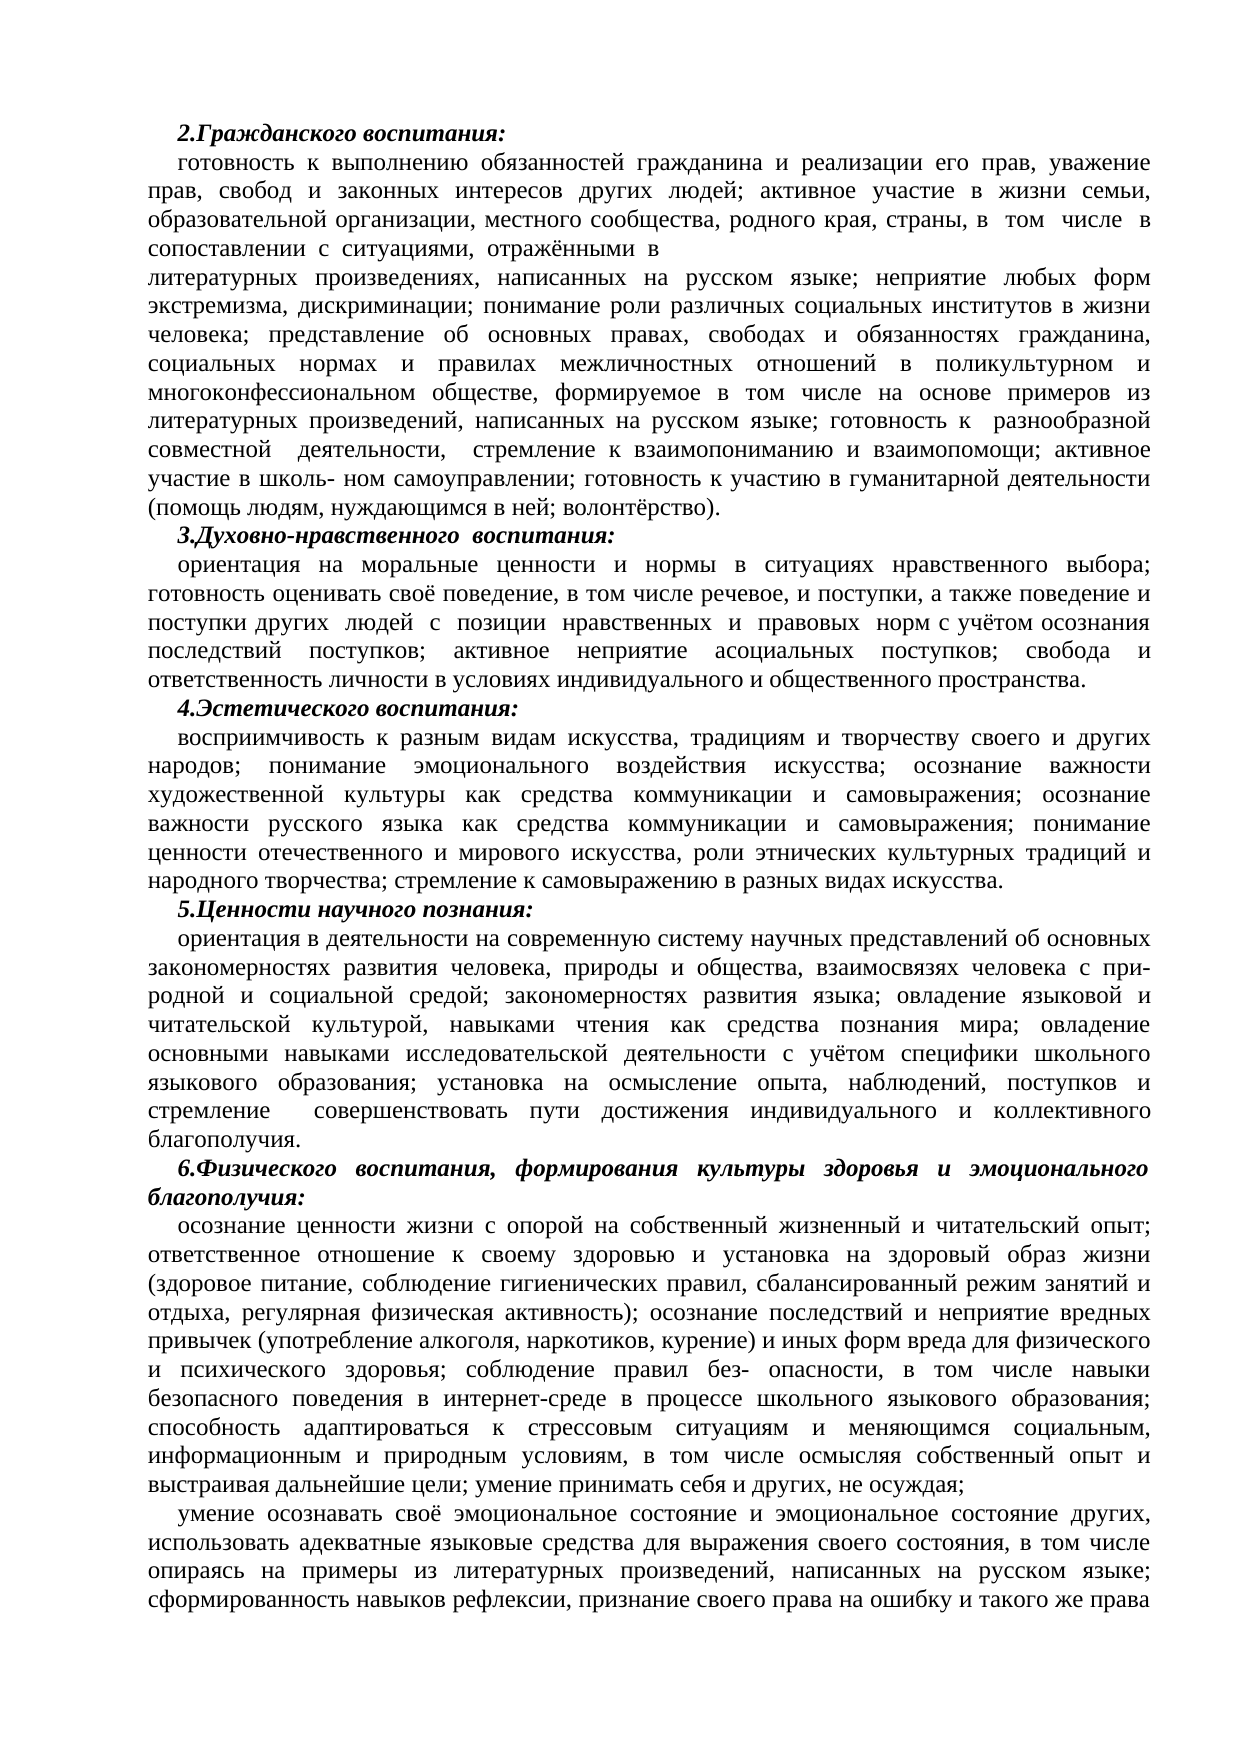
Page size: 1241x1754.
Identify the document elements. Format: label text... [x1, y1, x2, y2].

text 3.Духовно-нравственного воспитания: [148, 521, 1152, 549]
text ориентация в деятельности на современную систему научных представлений об основных закономерностях развития человека, природы и общества, взаимосвязях человека с при- родной и социальной средой; закономерностях развития языка; овладение языковой и читательской культурой, навыками чтения как средства познания мира; овладение основными навыками исследовательской деятельности с учётом специфики школьного языкового образования; установка на осмысление опыта, наблюдений, поступков и стремление совершенствовать пути достижения индивидуального и коллективного благополучия. [148, 923, 1152, 1153]
text 5.Ценности научного познания: [148, 894, 1152, 923]
text 6.Физического воспитания, формирования культуры здоровья и эмоционального благополучия: [148, 1153, 1152, 1211]
text ориентация на моральные ценности и нормы в ситуациях нравственного выбора; готовность оценивать своё поведение, в том числе речевое, и поступки, а также поведение и поступки других людей с позиции нравственных и правовых норм с учётом осознания последствий поступков; активное неприятие асоциальных поступков; свобода и ответственность личности в условиях индивидуального и общественного пространства. [148, 549, 1152, 693]
text осознание ценности жизни с опорой на собственный жизненный и читательский опыт; ответственное отношение к своему здоровью и установка на здоровый образ жизни (здоровое питание, соблюдение гигиенических правил, сбалансированный режим занятий и отдыха, регулярная физическая активность); осознание последствий и неприятие вредных привычек (употребление алкоголя, наркотиков, курение) и иных форм вреда для физического и психического здоровья; соблюдение правил без- опасности, в том числе навыки безопасного поведения в интернет-среде в процессе школьного языкового образования; способность адаптироваться к стрессовым ситуациям и меняющимся социальным, информационным и природным условиям, в том числе осмысляя собственный опыт и выстраивая дальнейшие цели; умение принимать себя и других, не осуждая; [148, 1211, 1152, 1498]
text литературных произведениях, написанных на русском языке; неприятие любых форм экстремизма, дискриминации; понимание роли различных социальных институтов в жизни человека; представление об основных правах, свободах и обязанностях гражданина, социальных нормах и правилах межличностных отношений в поликультурном и многоконфессиональном обществе, формируемое в том числе на основе примеров из литературных произведений, написанных на русском языке; готовность к разнообразной совместной деятельности, стремление к взаимопониманию и взаимопомощи; активное участие в школь- ном самоуправлении; готовность к участию в гуманитарной деятельности (помощь людям, нуждающимся в ней; волонтёрство). [148, 262, 1152, 521]
text готовность к выполнению обязанностей гражданина и реализации его прав, уважение прав, свобод и законных интересов других людей; активное участие в жизни семьи, образовательной организации, местного сообщества, родного края, страны, в том числе в сопоставлении с ситуациями, отражёнными в [148, 147, 1152, 262]
text 4.Эстетического воспитания: [148, 693, 1152, 722]
text восприимчивость к разным видам искусства, традициям и творчеству своего и других народов; понимание эмоционального воздействия искусства; осознание важности художественной культуры как средства коммуникации и самовыражения; осознание важности русского языка как средства коммуникации и самовыражения; понимание ценности отечественного и мирового искусства, роли этнических культурных традиций и народного творчества; стремление к самовыражению в разных видах искусства. [148, 722, 1152, 894]
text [148, 1498, 1152, 1613]
text 2.Гражданского воспитания: [148, 118, 1152, 147]
